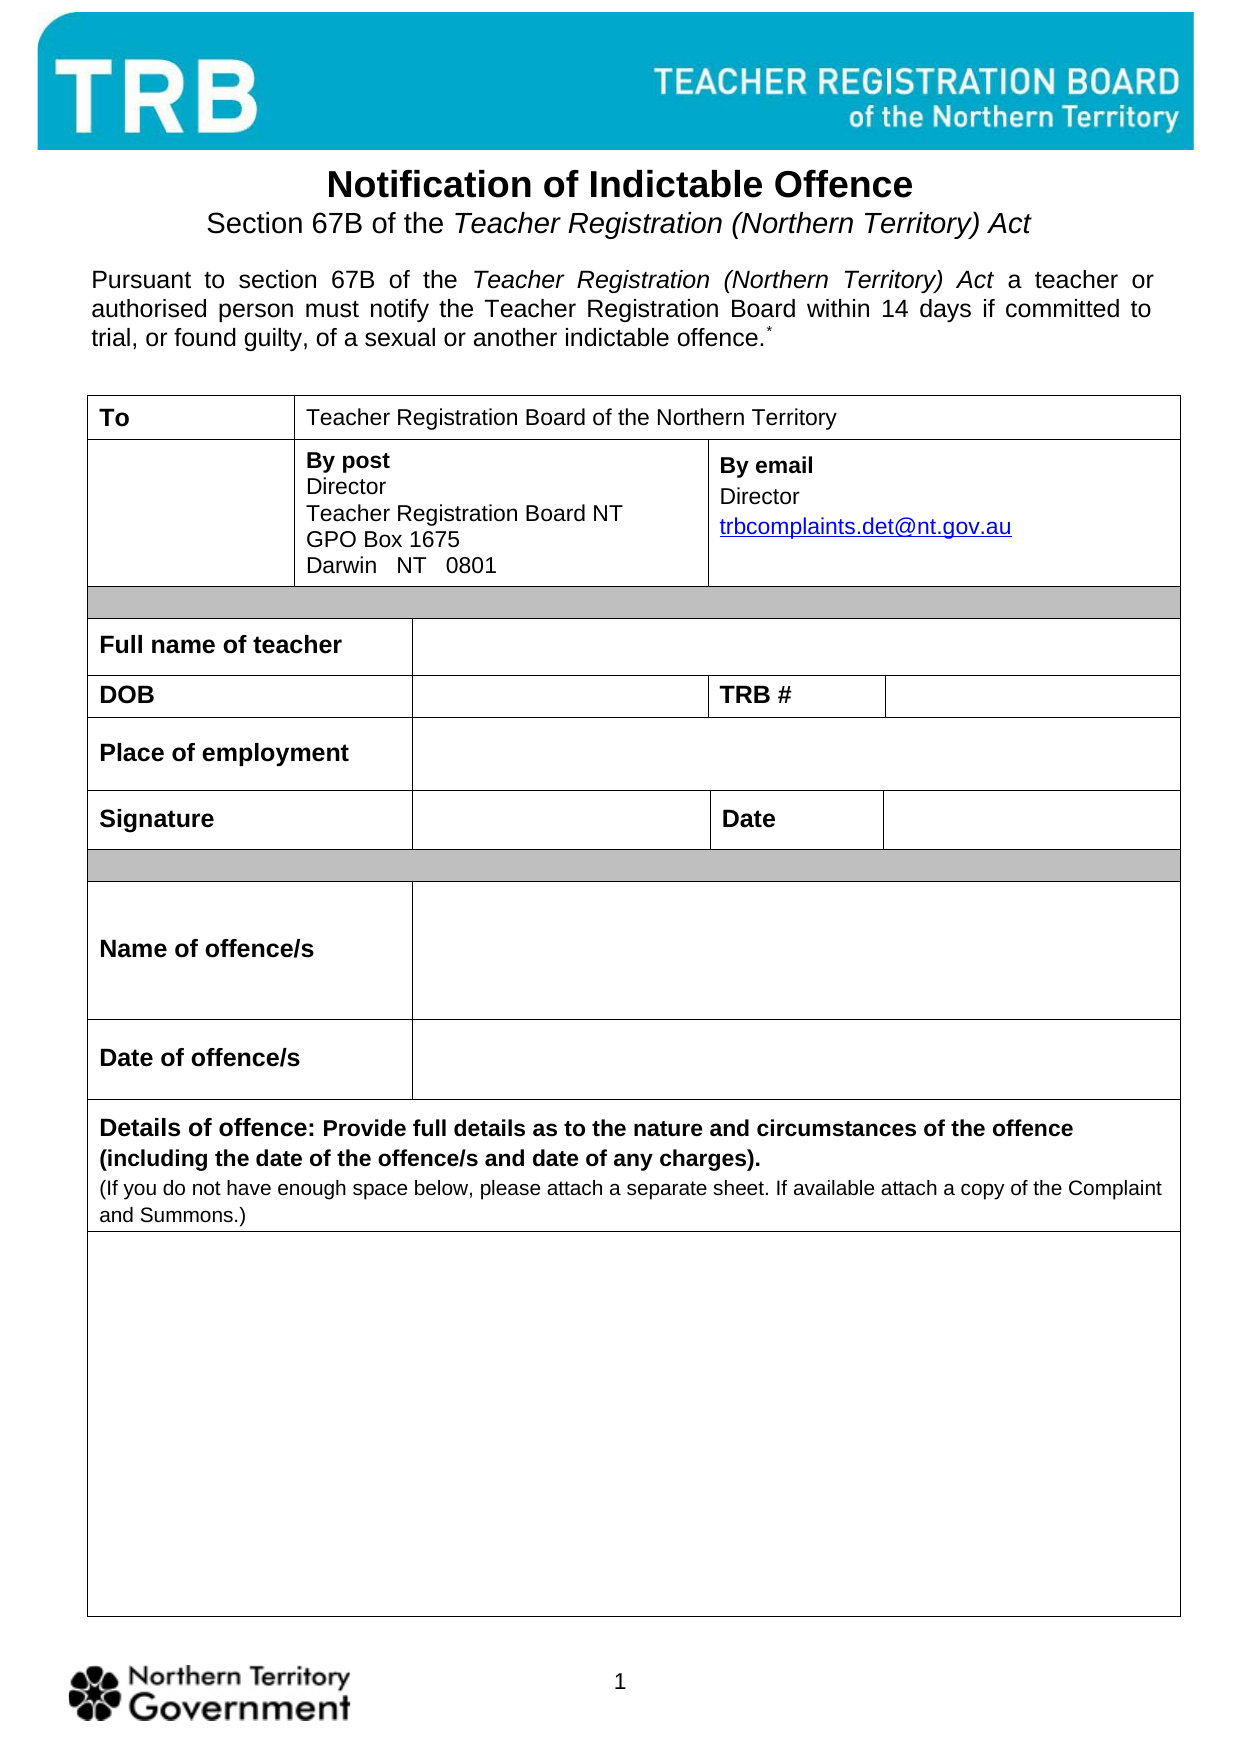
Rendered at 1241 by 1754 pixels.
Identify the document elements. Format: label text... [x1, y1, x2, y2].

table_cell Date [711, 791, 883, 849]
text Notification of Indictable Offence [150, 162, 1090, 206]
table_cell Name of offence/s [88, 882, 412, 1019]
table_cell Date of offence/s [88, 1020, 412, 1099]
table_cell [413, 676, 708, 717]
picture [68, 1665, 350, 1721]
table_cell [413, 791, 710, 849]
table_header Teacher Registration Board of the Northern Territory [295, 396, 1180, 439]
table_cell [413, 1020, 1180, 1099]
table_header To [88, 396, 294, 439]
text Section 67B of the Teacher Registration (Northern Territory) Act [150, 206, 1090, 239]
table_cell By email Director trbcomplaints.det@nt.gov.au [709, 440, 1180, 586]
table_cell By post Director Teacher Registration Board NT GPO Box 1675 Darwin NT 0801 [295, 440, 708, 586]
picture [37, 12, 1194, 150]
table_cell DOB [88, 676, 412, 717]
table_cell [413, 718, 1180, 790]
table_cell [413, 882, 1180, 1019]
table_cell [886, 676, 1180, 717]
text Pursuant to section 67B of the Teacher Registration (Northern Territory) Act a teacher or authorised person must notify the Teacher Registration Board within 14 days if committed to trial, or found guilty, of a sexual or another indictable offence.* [91, 266, 1154, 352]
table_cell [88, 1232, 1180, 1616]
table_cell [88, 440, 294, 586]
table_cell [88, 850, 1180, 881]
table_cell [413, 619, 1180, 674]
table_cell [884, 791, 1180, 849]
table_cell Full name of teacher [88, 619, 412, 674]
table_cell Details of offence: Provide full details as to the nature and circumstances of the offence (including the date of the offence/s and date of any charges). (If you do not have enough space below, please attach a separate sheet. If available attach a copy of the Complaint and Summons.) [88, 1100, 1180, 1231]
table_cell TRB # [709, 676, 885, 717]
table_cell Signature [88, 791, 412, 849]
table_cell [88, 587, 1180, 618]
table_cell Place of employment [88, 718, 412, 790]
